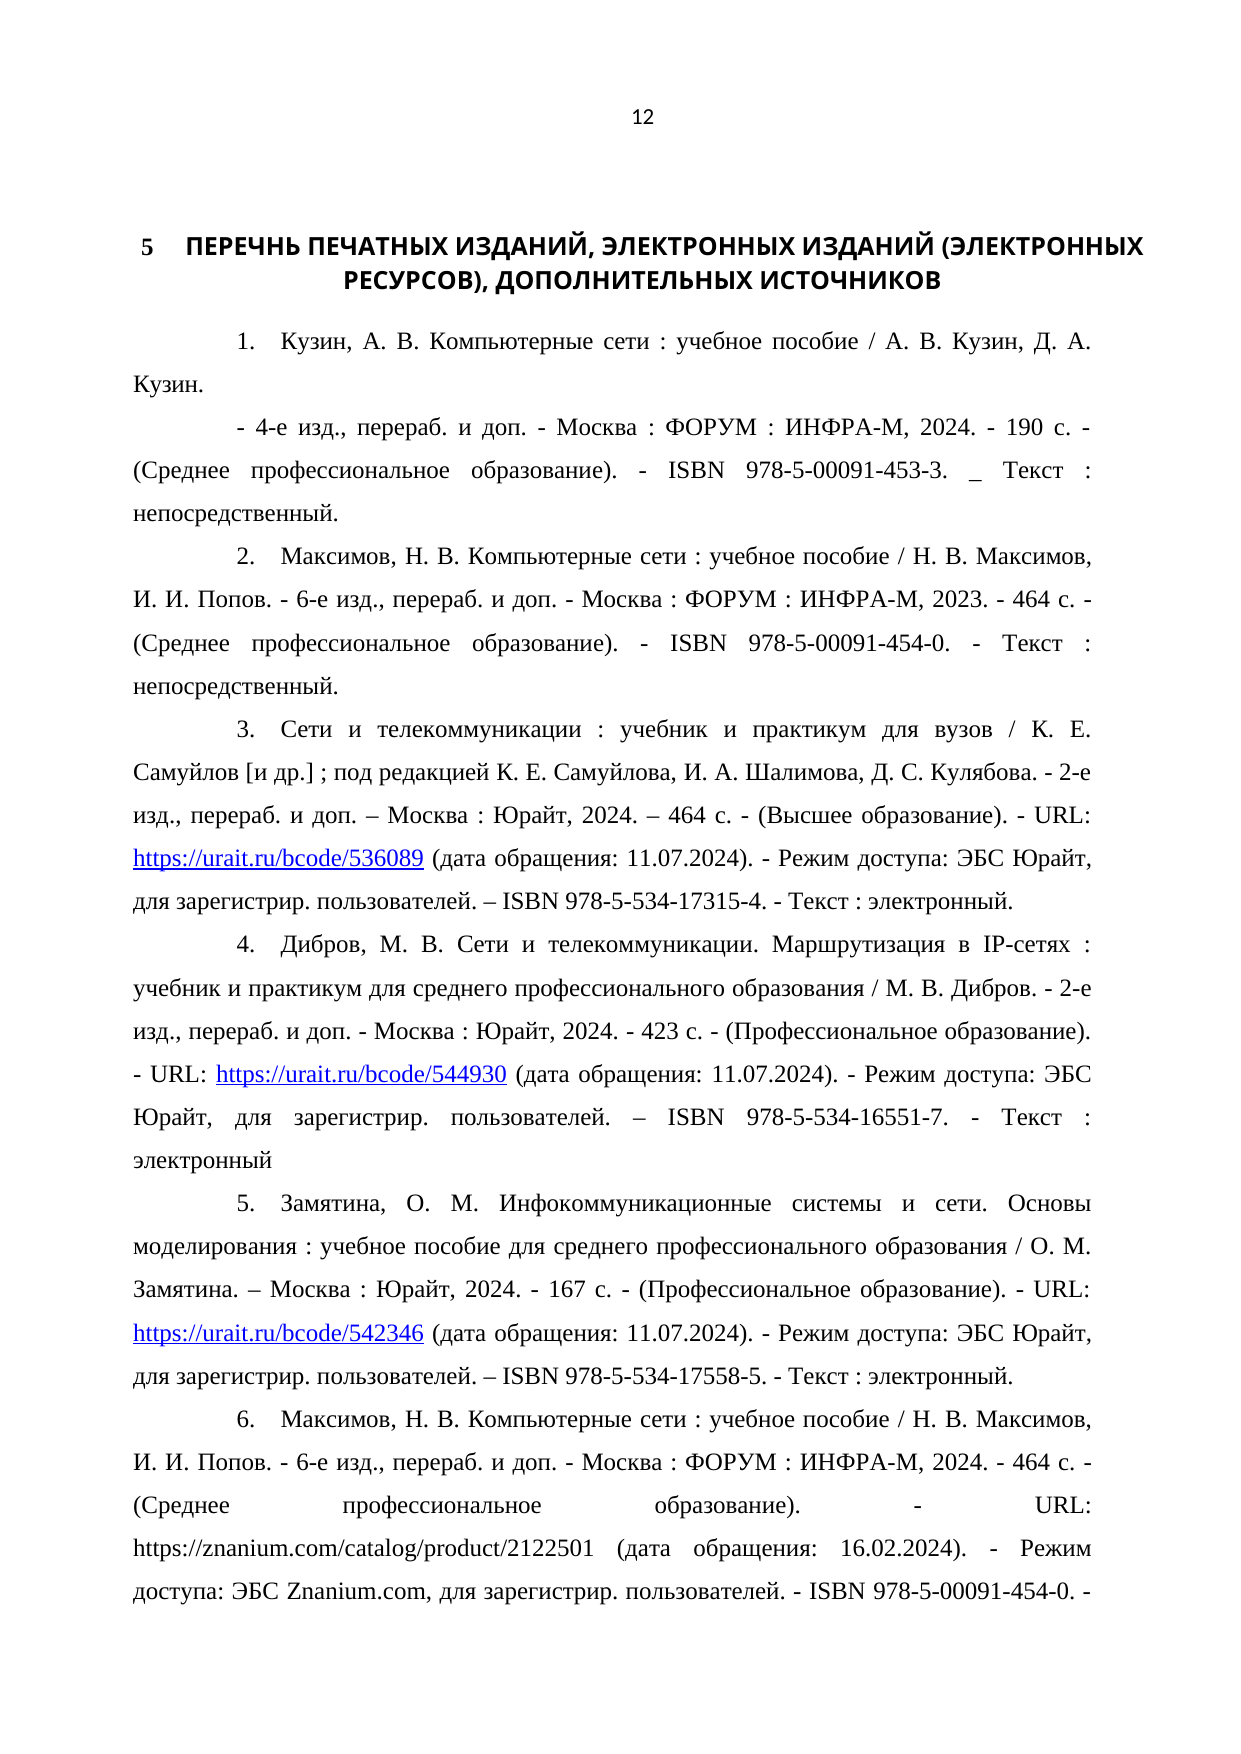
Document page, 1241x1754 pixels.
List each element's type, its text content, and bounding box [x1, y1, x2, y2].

list Кузин, А. В. Компьютерные сети : учебное пособие / А. В. Кузин, Д. А. Кузин. [133, 326, 1092, 398]
list Сети и телекоммуникации : учебник и практикум для вузов / К. Е. Самуйлов [и др.] ; под редакцией К. Е. Самуйлова, И. А. Шалимова, Д. С. Кулябова. - 2-е изд., перераб. и доп. – Москва : Юрайт, 2024. – 464 с. - (Высшее образование). - URL: https://urait.ru/bcode/536089 (дата обращения: 11.07.2024). - Режим доступа: ЭБС Юрайт, для зарегистрир. пользователей. – ISBN 978-5-534-17315-4. - Текст : электронный. [133, 714, 1092, 915]
list Максимов, Н. В. Компьютерные сети : учебное пособие / Н. В. Максимов, И. И. Попов. - 6-е изд., перераб. и доп. - Москва : ФОРУМ : ИНФРА-М, 2023. - 464 с. - (Среднее профессиональное образование). - ISBN 978-5-00091-454-0. - Текст : непосредственный. [133, 541, 1092, 699]
text - 4-е изд., перераб. и доп. - Москва : ФОРУМ : ИНФРА-М, 2024. - 190 с. - (Среднее профессиональное образование). - ISBN 978-5-00091-453-3. _ Текст : непосредственный. [133, 412, 1092, 527]
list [133, 1404, 1092, 1605]
list Дибров, М. В. Сети и телекоммуникации. Маршрутизация в IP-сетях : учебник и практикум для среднего профессионального образования / М. В. Дибров. - 2-е изд., перераб. и доп. - Москва : Юрайт, 2024. - 423 с. - (Профессиональное образование). - URL: https://urait.ru/bcode/544930 (дата обращения: 11.07.2024). - Режим доступа: ЭБС Юрайт, для зарегистрир. пользователей. – ISBN 978-5-534-16551-7. - Текст : электронный [133, 929, 1092, 1174]
list ПЕРЕЧНЬ ПЕЧАТНЫХ ИЗДАНИЙ, ЭЛЕКТРОННЫХ ИЗДАНИЙ (ЭЛЕКТРОННЫХ РЕСУРСОВ), ДОПОЛНИТЕЛЬНЫХ ИСТОЧНИКОВ [133, 229, 1152, 297]
list Замятина, О. М. Инфокоммуникационные системы и сети. Основы моделирования : учебное пособие для среднего профессионального образования / О. М. Замятина. – Москва : Юрайт, 2024. - 167 с. - (Профессиональное образование). - URL: https://urait.ru/bcode/542346 (дата обращения: 11.07.2024). - Режим доступа: ЭБС Юрайт, для зарегистрир. пользователей. – ISBN 978-5-534-17558-5. - Текст : электронный. [133, 1188, 1092, 1389]
